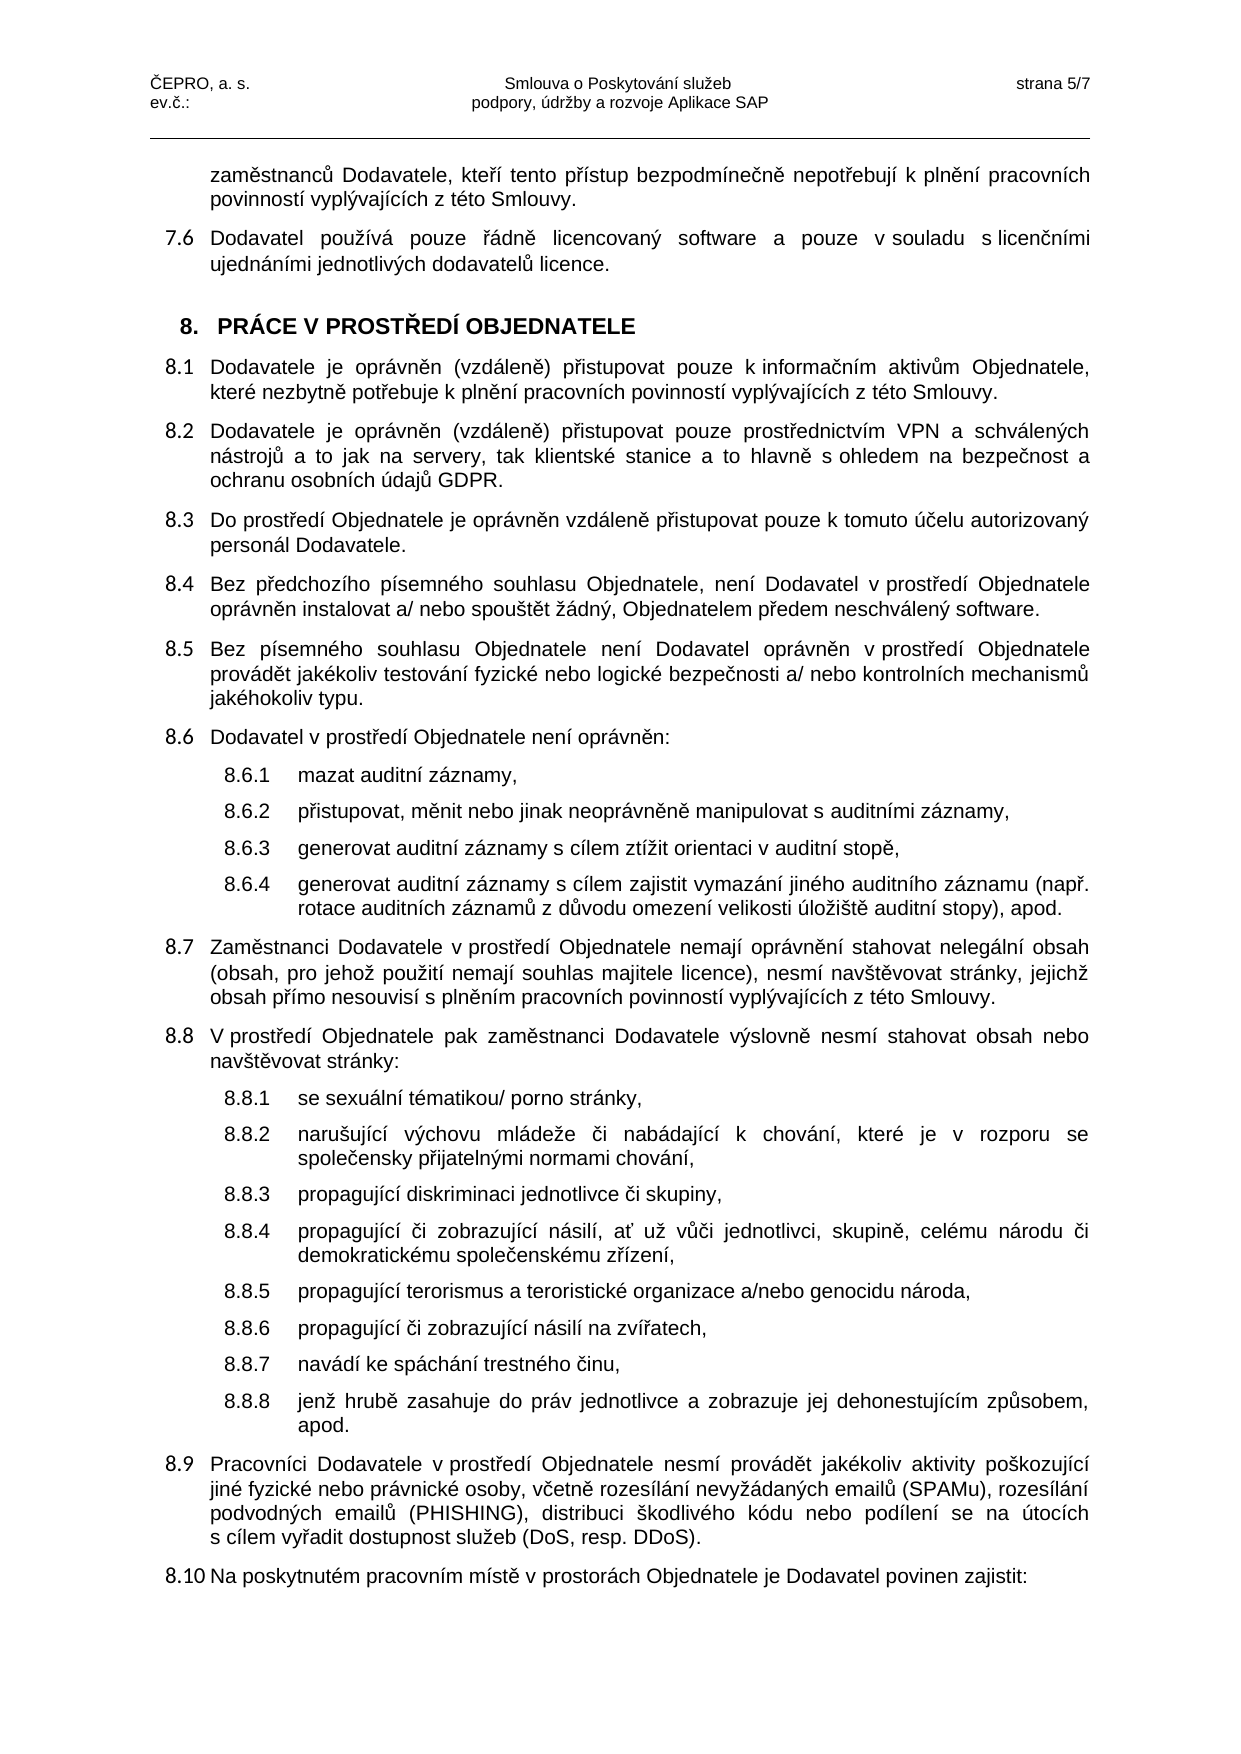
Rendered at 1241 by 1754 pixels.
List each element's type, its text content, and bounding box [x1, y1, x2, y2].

list Zaměstnanci Dodavatele v prostředí Objednatele nemají oprávnění stahovat nelegální obsah (obsah, pro jehož použití nemají souhlas majitele licence), nesmí navštěvovat stránky, jejichž obsah přímo nesouvisí s plněním pracovních povinností vyplývajících z této Smlouvy. [165, 932, 1090, 1008]
list V prostředí Objednatele pak zaměstnanci Dodavatele výslovně nesmí stahovat obsah nebo navštěvovat stránky: [165, 1021, 1090, 1073]
list Dodavatele je oprávněn (vzdáleně) přistupovat pouze k informačním aktivům Objednatele, které nezbytně potřebuje k plnění pracovních povinností vyplývajících z této Smlouvy. [165, 352, 1090, 404]
list narušující výchovu mládeže či nabádající k chování, které je v rozporu se společensky přijatelnými normami chování, [224, 1122, 1090, 1170]
list Pracovníci Dodavatele v prostředí Objednatele nesmí provádět jakékoliv aktivity poškozující jiné fyzické nebo právnické osoby, včetně rozesílání nevyžádaných emailů (SPAMu), rozesílání podvodných emailů (PHISHING), distribuci škodlivého kódu nebo podílení se na útocích s cílem vyřadit dostupnost služeb (DoS, resp. DDoS). [165, 1449, 1090, 1549]
list Dodavatel používá pouze řádně licencovaný software a pouze v souladu s licenčními ujednáními jednotlivých dodavatelů licence. [165, 223, 1090, 276]
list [165, 163, 1090, 211]
list generovat auditní záznamy s cílem ztížit orientaci v auditní stopě, [224, 836, 1090, 859]
subtitle Práce v prostředí Objednatele [179, 313, 1090, 339]
list jenž hrubě zasahuje do práv jednotlivce a zobrazuje jej dehonestujícím způsobem, apod. [224, 1388, 1090, 1436]
list přistupovat, měnit nebo jinak neoprávněně manipulovat s auditními záznamy, [224, 799, 1090, 823]
list propagující či zobrazující násilí na zvířatech, [224, 1316, 1090, 1339]
list propagující či zobrazující násilí, ať už vůči jednotlivci, skupině, celému národu či demokratickému společenskému zřízení, [224, 1219, 1090, 1267]
list navádí ke spáchání trestného činu, [224, 1352, 1090, 1376]
list propagující diskriminaci jednotlivce či skupiny, [224, 1182, 1090, 1206]
list Na poskytnutém pracovním místě v prostorách Objednatele je Dodavatel povinen zajistit: [165, 1561, 1090, 1589]
list Do prostředí Objednatele je oprávněn vzdáleně přistupovat pouze k tomuto účelu autorizovaný personál Dodavatele. [165, 505, 1090, 557]
list propagující terorismus a teroristické organizace a/nebo genocidu národa, [224, 1279, 1090, 1303]
list Bez písemného souhlasu Objednatele není Dodavatel oprávněn v prostředí Objednatele provádět jakékoliv testování fyzické nebo logické bezpečnosti a/ nebo kontrolních mechanismů jakéhokoliv typu. [165, 634, 1090, 710]
list generovat auditní záznamy s cílem zajistit vymazání jiného auditního záznamu (např. rotace auditních záznamů z důvodu omezení velikosti úložiště auditní stopy), apod. [224, 872, 1090, 920]
list mazat auditní záznamy, [224, 763, 1090, 787]
list se sexuální tématikou/ porno stránky, [224, 1085, 1090, 1109]
list Bez předchozího písemného souhlasu Objednatele, není Dodavatel v prostředí Objednatele oprávněn instalovat a/ nebo spouštět žádný, Objednatelem předem neschválený software. [165, 569, 1090, 621]
list Dodavatel v prostředí Objednatele není oprávněn: [165, 722, 1090, 750]
list Dodavatele je oprávněn (vzdáleně) přistupovat pouze prostřednictvím VPN a schválených nástrojů a to jak na servery, tak klientské stanice a to hlavně s ohledem na bezpečnost a ochranu osobních údajů GDPR. [165, 416, 1090, 492]
